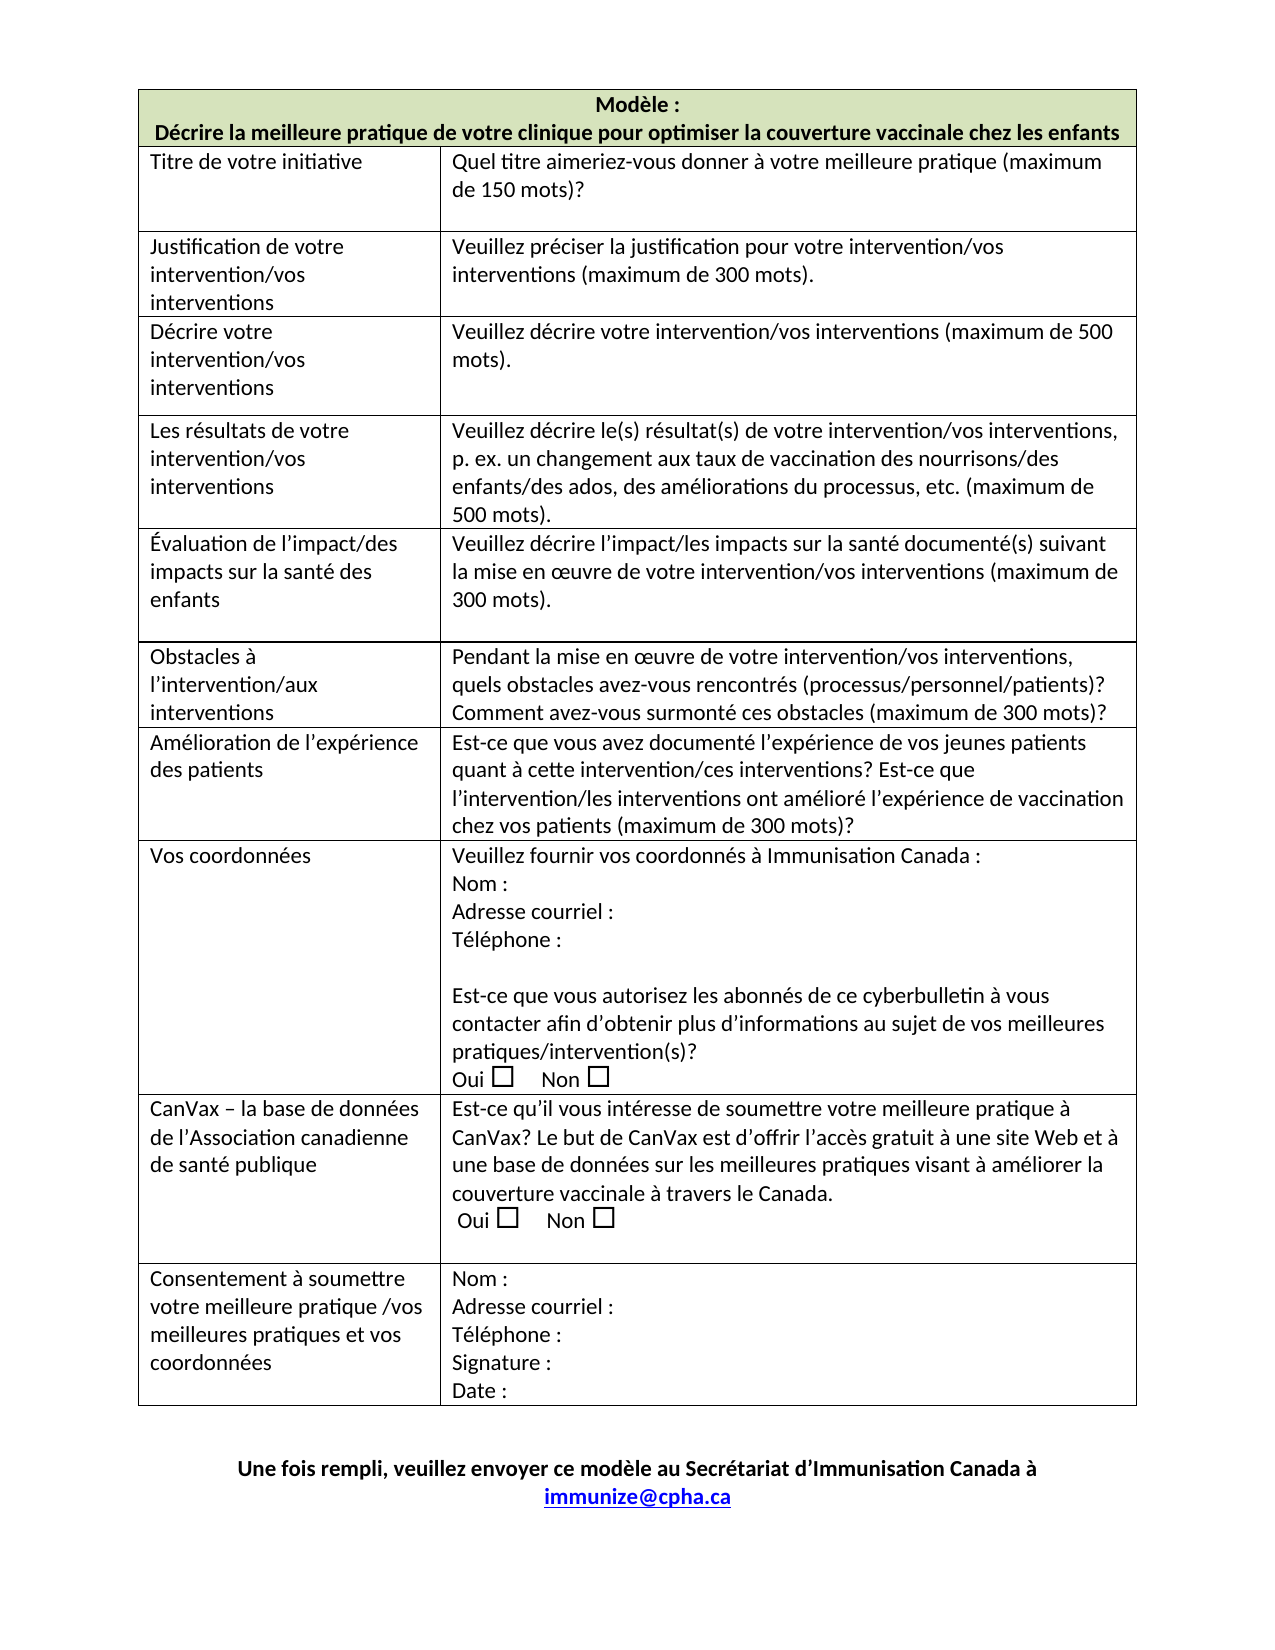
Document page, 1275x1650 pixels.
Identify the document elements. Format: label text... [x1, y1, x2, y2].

table_cell CanVax – la base de données de l’Association canadienne de santé publique [139, 1095, 440, 1263]
table_cell Vos coordonnées [139, 841, 440, 1093]
table_cell Amélioration de l’expérience des patients [139, 728, 440, 840]
table_cell Consentement à soumettre votre meilleure pratique /vos meilleures pratiques et vos coordonnées [139, 1264, 440, 1404]
table_cell Est-ce qu’il vous intéresse de soumettre votre meilleure pratique à CanVax? Le but de CanVax est d’offrir l’accès gratuit à une site Web et à une base de données sur les meilleures pratiques visant à améliorer la couverture vaccinale à travers le Canada. Oui Non [441, 1095, 1136, 1263]
table_cell Est-ce que vous avez documenté l’expérience de vos jeunes patients quant à cette intervention/ces interventions? Est-ce que l’intervention/les interventions ont amélioré l’expérience de vaccination chez vos patients (maximum de 300 mots)? [441, 728, 1136, 840]
table_cell Justification de votre intervention/vos interventions [139, 232, 440, 316]
table_cell Les résultats de votre intervention/vos interventions [139, 416, 440, 528]
table_cell Pendant la mise en œuvre de votre intervention/vos interventions, quels obstacles avez-vous rencontrés (processus/personnel/patients)? Comment avez-vous surmonté ces obstacles (maximum de 300 mots)? [441, 643, 1136, 727]
table_cell Veuillez fournir vos coordonnés à Immunisation Canada : Nom : Adresse courriel : Téléphone : Est-ce que vous autorisez les abonnés de ce cyberbulletin à vous contacter afin d’obtenir plus d’informations au sujet de vos meilleures pratiques/intervention(s)? Oui Non [441, 841, 1136, 1093]
table_cell Décrire votre intervention/vos interventions [139, 317, 440, 415]
table_cell Veuillez préciser la justification pour votre intervention/vos interventions (maximum de 300 mots). [441, 232, 1136, 316]
table_cell Titre de votre initiative [139, 147, 440, 231]
table_cell Nom : Adresse courriel : Téléphone : Signature : Date : [441, 1264, 1136, 1404]
table_cell Évaluation de l’impact/des impacts sur la santé des enfants [139, 529, 440, 641]
table_cell Quel titre aimeriez-vous donner à votre meilleure pratique (maximum de 150 mots)? [441, 147, 1136, 231]
table_cell Obstacles à l’intervention/aux interventions [139, 643, 440, 727]
table_cell Veuillez décrire l’impact/les impacts sur la santé documenté(s) suivant la mise en œuvre de votre intervention/vos interventions (maximum de 300 mots). [441, 529, 1136, 641]
table_cell Veuillez décrire le(s) résultat(s) de votre intervention/vos interventions, p. ex. un changement aux taux de vaccination des nourrisons/des enfants/des ados, des améliorations du processus, etc. (maximum de 500 mots). [441, 416, 1136, 528]
table_header Modèle : Décrire la meilleure pratique de votre clinique pour optimiser la couverture vaccinale chez les enfants [139, 90, 1136, 146]
text Une fois rempli, veuillez envoyer ce modèle au Secrétariat d’Immunisation Canada à immunize@cpha.ca [150, 1454, 1125, 1510]
table_cell Veuillez décrire votre intervention/vos interventions (maximum de 500 mots). [441, 317, 1136, 415]
